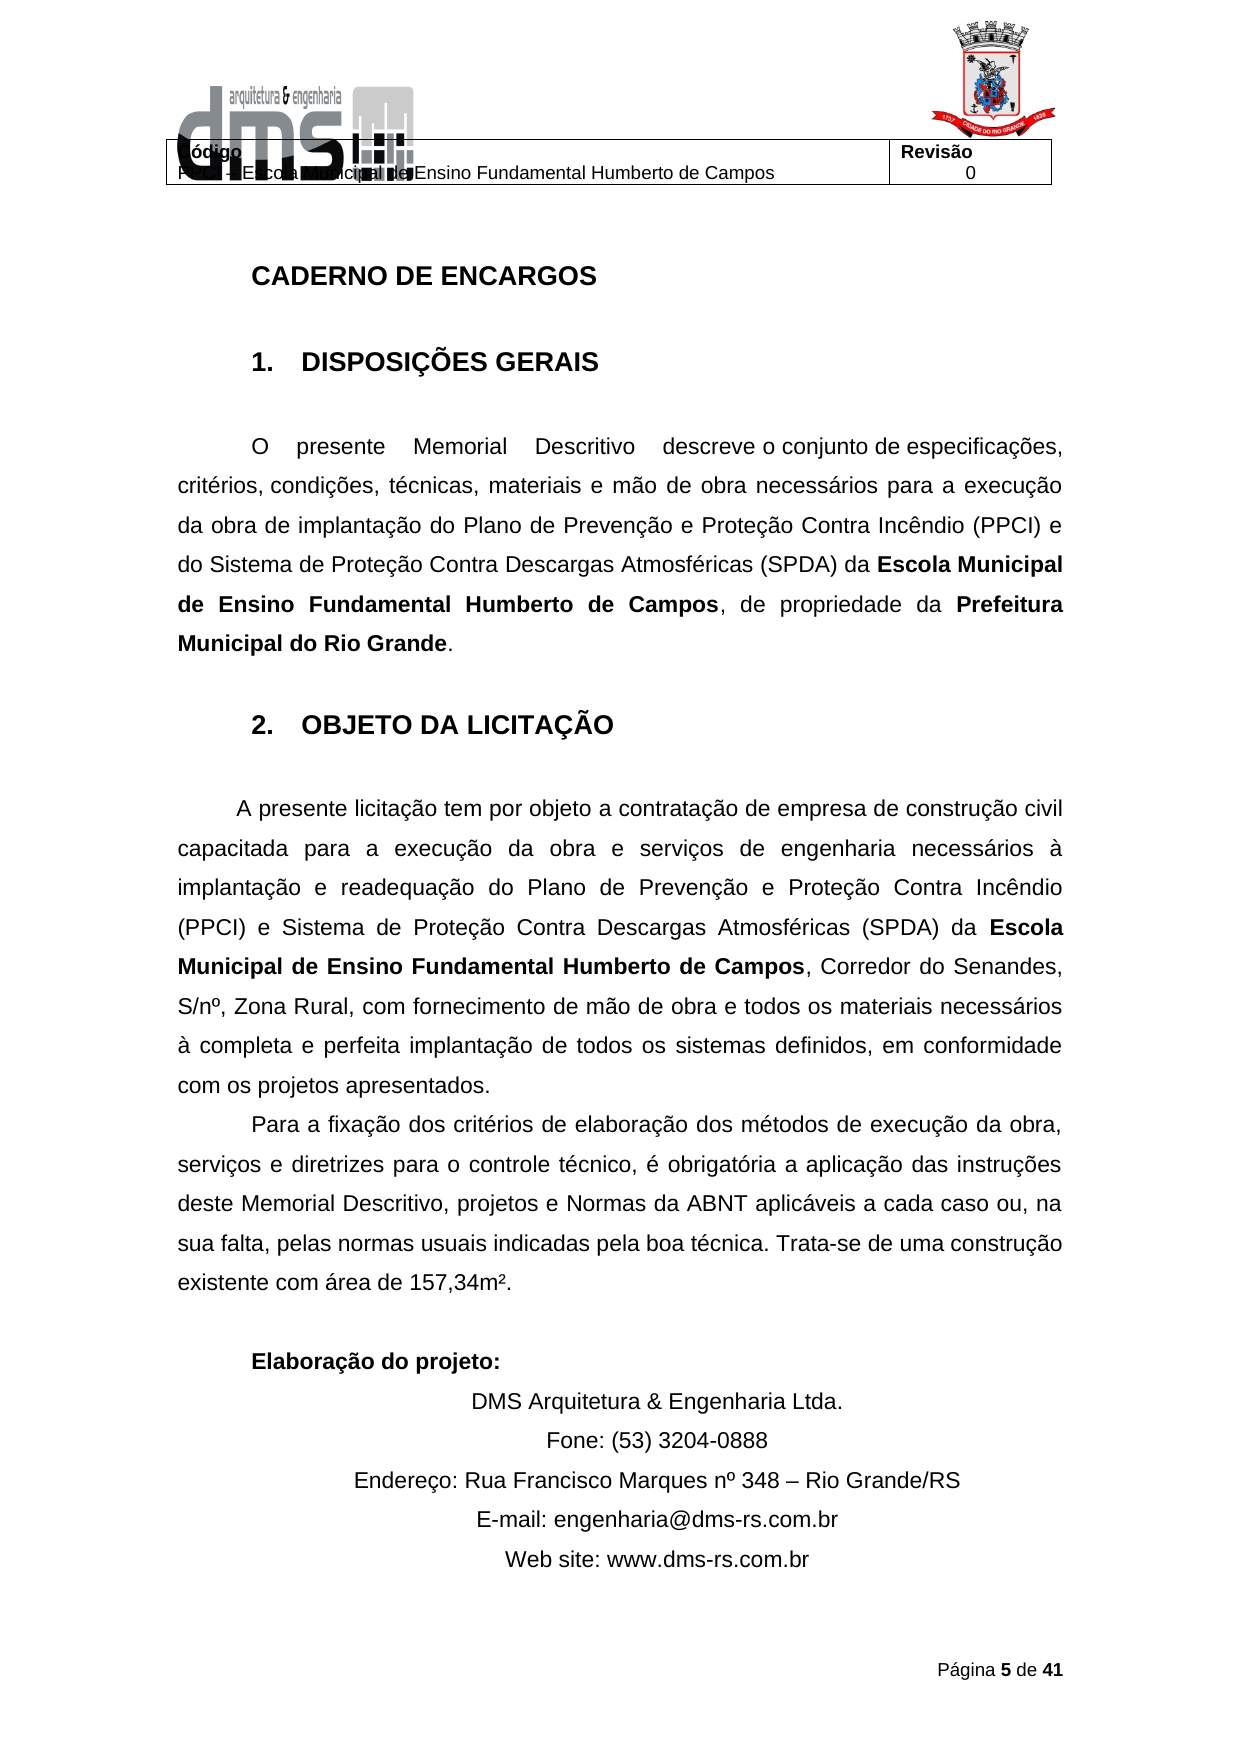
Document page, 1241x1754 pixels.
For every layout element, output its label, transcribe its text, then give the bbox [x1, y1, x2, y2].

text Web site: www.dms-rs.com.br [177, 1546, 1063, 1572]
picture [177, 140, 414, 181]
list A presente licitação tem por objeto a contratação de empresa de construção civil capacitada para a execução da obra e serviços de engenharia necessários à implantação e readequação do Plano de Prevenção e Proteção Contra Incêndio (PPCI) e Sistema de Proteção Contra Descargas Atmosféricas (SPDA) da Escola Municipal de Ensino Fundamental Humberto de Campos, Corredor do Senandes, S/nº, Zona Rural, com fornecimento de mão de obra e todos os materiais necessários à completa e perfeita implantação de todos os sistemas definidos, em conformidade com os projetos apresentados. [177, 795, 1063, 1098]
text O presente Memorial Descritivo descreve o conjunto de especificações, critérios, condições, técnicas, materiais e mão de obra necessários para a execução da obra de implantação do Plano de Prevenção e Proteção Contra Incêndio (PPCI) e do Sistema de Proteção Contra Descargas Atmosféricas (SPDA) da Escola Municipal de Ensino Fundamental Humberto de Campos, de propriedade da Prefeitura Municipal do Rio Grande. [177, 433, 1063, 656]
text Elaboração do projeto: [177, 1348, 1063, 1374]
text E-mail: engenharia@dms-rs.com.br [177, 1506, 1063, 1532]
picture [931, 21, 1056, 138]
subtitle DISPOSIÇÕES GERAIS [177, 346, 1063, 378]
text Fone: (53) 3204-0888 [177, 1427, 1063, 1453]
picture [177, 86, 414, 139]
text Endereço: Rua Francisco Marques nº 348 – Rio Grande/RS [177, 1467, 1063, 1493]
text DMS Arquitetura & Engenharia Ltda. [177, 1388, 1063, 1414]
subtitle CADERNO DE ENCARGOS [251, 260, 1063, 291]
text Para a fixação dos critérios de elaboração dos métodos de execução da obra, serviços e diretrizes para o controle técnico, é obrigatória a aplicação das instruções deste Memorial Descritivo, projetos e Normas da ABNT aplicáveis a cada caso ou, na sua falta, pelas normas usuais indicadas pela boa técnica. Trata-se de uma construção existente com área de 157,34m². [177, 1111, 1063, 1296]
subtitle OBJETO DA LICITAÇÃO [177, 709, 1063, 740]
